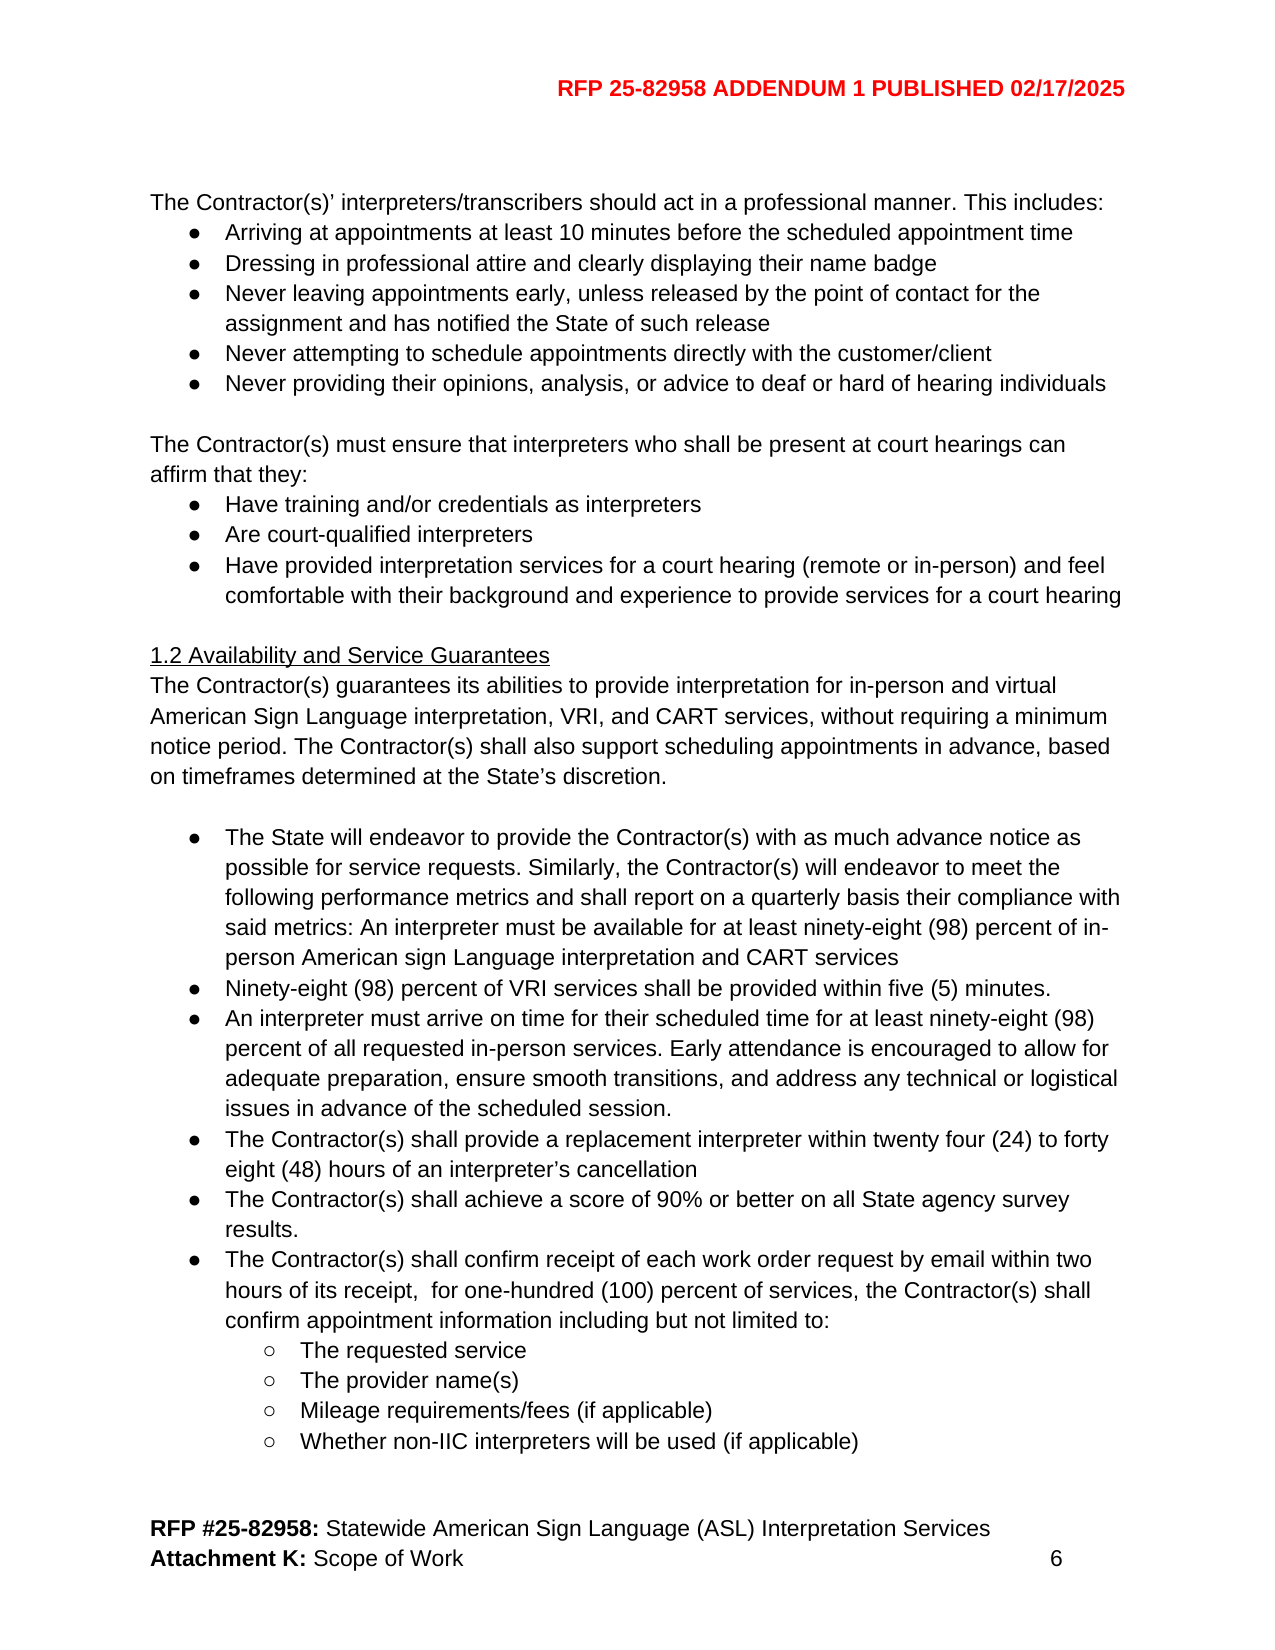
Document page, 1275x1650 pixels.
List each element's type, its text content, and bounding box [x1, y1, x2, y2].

list The requested service [262, 1337, 1125, 1363]
text The Contractor(s) guarantees its abilities to provide interpretation for in-person and virtual American Sign Language interpretation, VRI, and CART services, without requiring a minimum notice period. The Contractor(s) shall also support scheduling appointments in advance, based on timeframes determined at the State’s discretion. [150, 672, 1125, 789]
list The Contractor(s) shall achieve a score of 90% or better on all State agency survey results. [187, 1186, 1125, 1243]
list Dressing in professional attire and clearly displaying their name badge [187, 249, 1125, 276]
list Never attempting to schedule appointments directly with the customer/client [187, 340, 1125, 367]
text The Contractor(s)’ interpreters/transcribers should act in a professional manner. This includes: [150, 189, 1125, 216]
list Ninety-eight (98) percent of VRI services shall be provided within five (5) minutes. [187, 974, 1125, 1001]
list Never leaving appointments early, unless released by the point of contact for the assignment and has notified the State of such release [187, 280, 1125, 336]
list Have training and/or credentials as interpreters [187, 491, 1125, 518]
list The State will endeavor to provide the Contractor(s) with as much advance notice as possible for service requests. Similarly, the Contractor(s) will endeavor to meet the following performance metrics and shall report on a quarterly basis their compliance with said metrics: An interpreter must be available for at least ninety-eight (98) percent of in-person American sign Language interpretation and CART services [187, 823, 1125, 971]
list Are court-qualified interpreters [187, 521, 1125, 548]
list Whether non-IIC interpreters will be used (if applicable) [262, 1428, 1125, 1454]
list Never providing their opinions, analysis, or advice to deaf or hard of hearing individuals [187, 370, 1125, 397]
list The Contractor(s) shall provide a replacement interpreter within twenty four (24) to forty eight (48) hours of an interpreter’s cancellation [187, 1126, 1125, 1182]
list Have provided interpretation services for a court hearing (remote or in-person) and feel comfortable with their background and experience to provide services for a court hearing [187, 552, 1125, 608]
list The Contractor(s) shall confirm receipt of each work order request by email within two hours of its receipt, for one-hundred (100) percent of services, the Contractor(s) shall confirm appointment information including but not limited to: [187, 1246, 1125, 1333]
list The provider name(s) [262, 1367, 1125, 1394]
list Mileage requirements/fees (if applicable) [262, 1397, 1125, 1424]
subtitle 1.2 Availability and Service Guarantees [150, 642, 1125, 669]
text The Contractor(s) must ensure that interpreters who shall be present at court hearings can affirm that they: [150, 431, 1125, 487]
list An interpreter must arrive on time for their scheduled time for at least ninety-eight (98) percent of all requested in-person services. Early attendance is encouraged to allow for adequate preparation, ensure smooth transitions, and address any technical or logistical issues in advance of the scheduled session. [187, 1005, 1125, 1122]
list Arriving at appointments at least 10 minutes before the scheduled appointment time [187, 219, 1125, 246]
